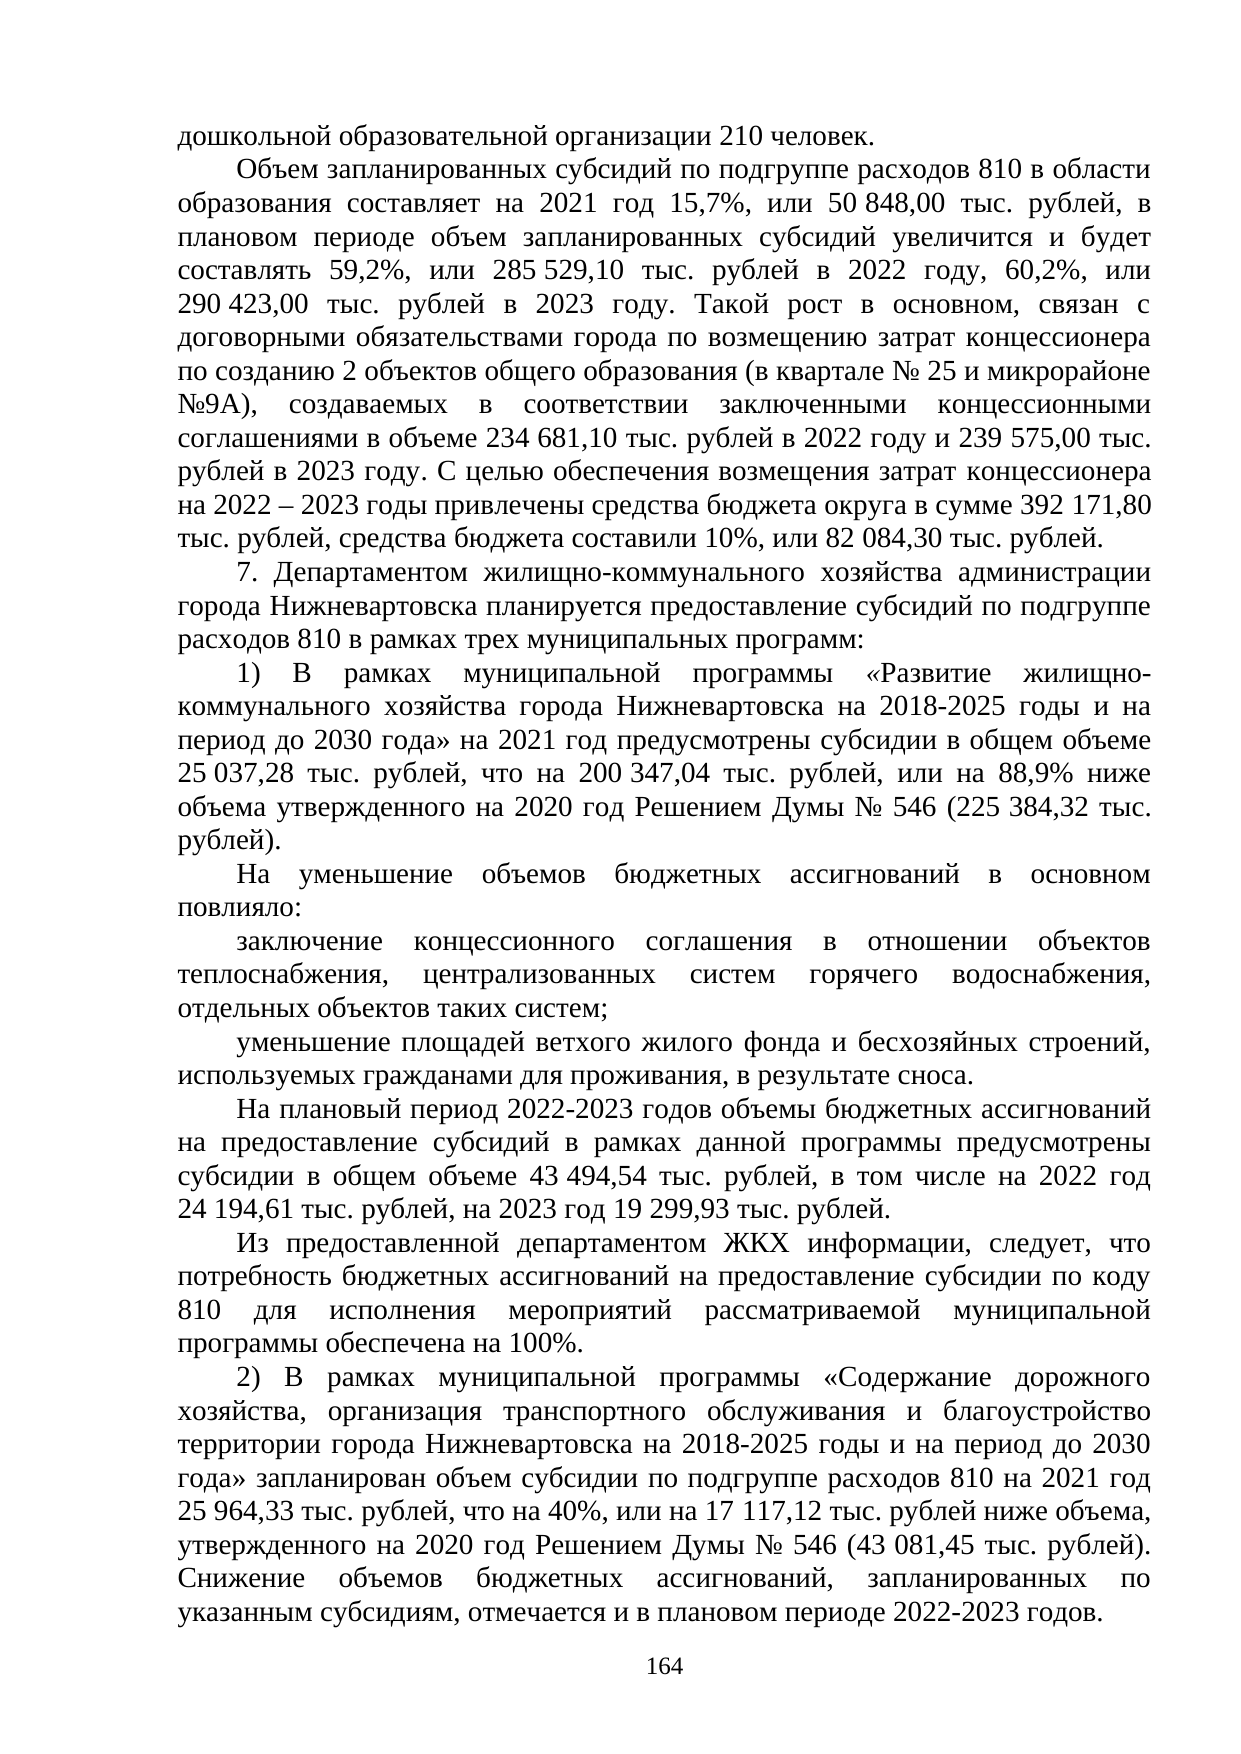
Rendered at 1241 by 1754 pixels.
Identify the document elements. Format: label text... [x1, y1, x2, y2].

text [177, 118, 1152, 152]
text 2) В рамках муниципальной программы «Содержание дорожного хозяйства, организация транспортного обслуживания и благоустройство территории города Нижневартовска на 2018-2025 годы и на период до 2030 года» запланирован объем субсидии по подгруппе расходов 810 на 2021 год 25 964,33 тыс. рублей, что на 40%, или на 17 117,12 тыс. рублей ниже объема, утвержденного на 2020 год Решением Думы № 546 (43 081,45 тыс. рублей). Снижение объемов бюджетных ассигнований, запланированных по указанным субсидиям, отмечается и в плановом периоде 2022-2023 годов. [177, 1359, 1152, 1627]
text Из предоставленной департаментом ЖКХ информации, следует, что потребность бюджетных ассигнований на предоставление субсидии по коду 810 для исполнения мероприятий рассматриваемой муниципальной программы обеспечена на 100%. [177, 1225, 1152, 1359]
text На плановый период 2022-2023 годов объемы бюджетных ассигнований на предоставление субсидий в рамках данной программы предусмотрены субсидии в общем объеме 43 494,54 тыс. рублей, в том числе на 2022 год 24 194,61 тыс. рублей, на 2023 год 19 299,93 тыс. рублей. [177, 1091, 1152, 1225]
text Объем запланированных субсидий по подгруппе расходов 810 в области образования составляет на 2021 год 15,7%, или 50 848,00 тыс. рублей, в плановом периоде объем запланированных субсидий увеличится и будет составлять 59,2%, или 285 529,10 тыс. рублей в 2022 году, 60,2%, или 290 423,00 тыс. рублей в 2023 году. Такой рост в основном, связан с договорными обязательствами города по возмещению затрат концессионера по созданию 2 объектов общего образования (в квартале № 25 и микрорайоне №9А), создаваемых в соответствии заключенными концессионными соглашениями в объеме 234 681,10 тыс. рублей в 2022 году и 239 575,00 тыс. рублей в 2023 году. С целью обеспечения возмещения затрат концессионера на 2022 – 2023 годы привлечены средства бюджета округа в сумме 392 171,80 тыс. рублей, средства бюджета составили 10%, или 82 084,30 тыс. рублей. [177, 152, 1152, 554]
text На уменьшение объемов бюджетных ассигнований в основном повлияло: [177, 856, 1152, 923]
text 7. Департаментом жилищно-коммунального хозяйства администрации города Нижневартовска планируется предоставление субсидий по подгруппе расходов 810 в рамках трех муниципальных программ: [177, 554, 1152, 655]
text заключение концессионного соглашения в отношении объектов теплоснабжения, централизованных систем горячего водоснабжения, отдельных объектов таких систем; [177, 923, 1152, 1024]
text уменьшение площадей ветхого жилого фонда и бесхозяйных строений, используемых гражданами для проживания, в результате сноса. [177, 1024, 1152, 1091]
text 1) В рамках муниципальной программы «Развитие жилищно-коммунального хозяйства города Нижневартовска на 2018-2025 годы и на период до 2030 года» на 2021 год предусмотрены субсидии в общем объеме 25 037,28 тыс. рублей, что на 200 347,04 тыс. рублей, или на 88,9% ниже объема утвержденного на 2020 год Решением Думы № 546 (225 384,32 тыс. рублей). [177, 655, 1152, 856]
